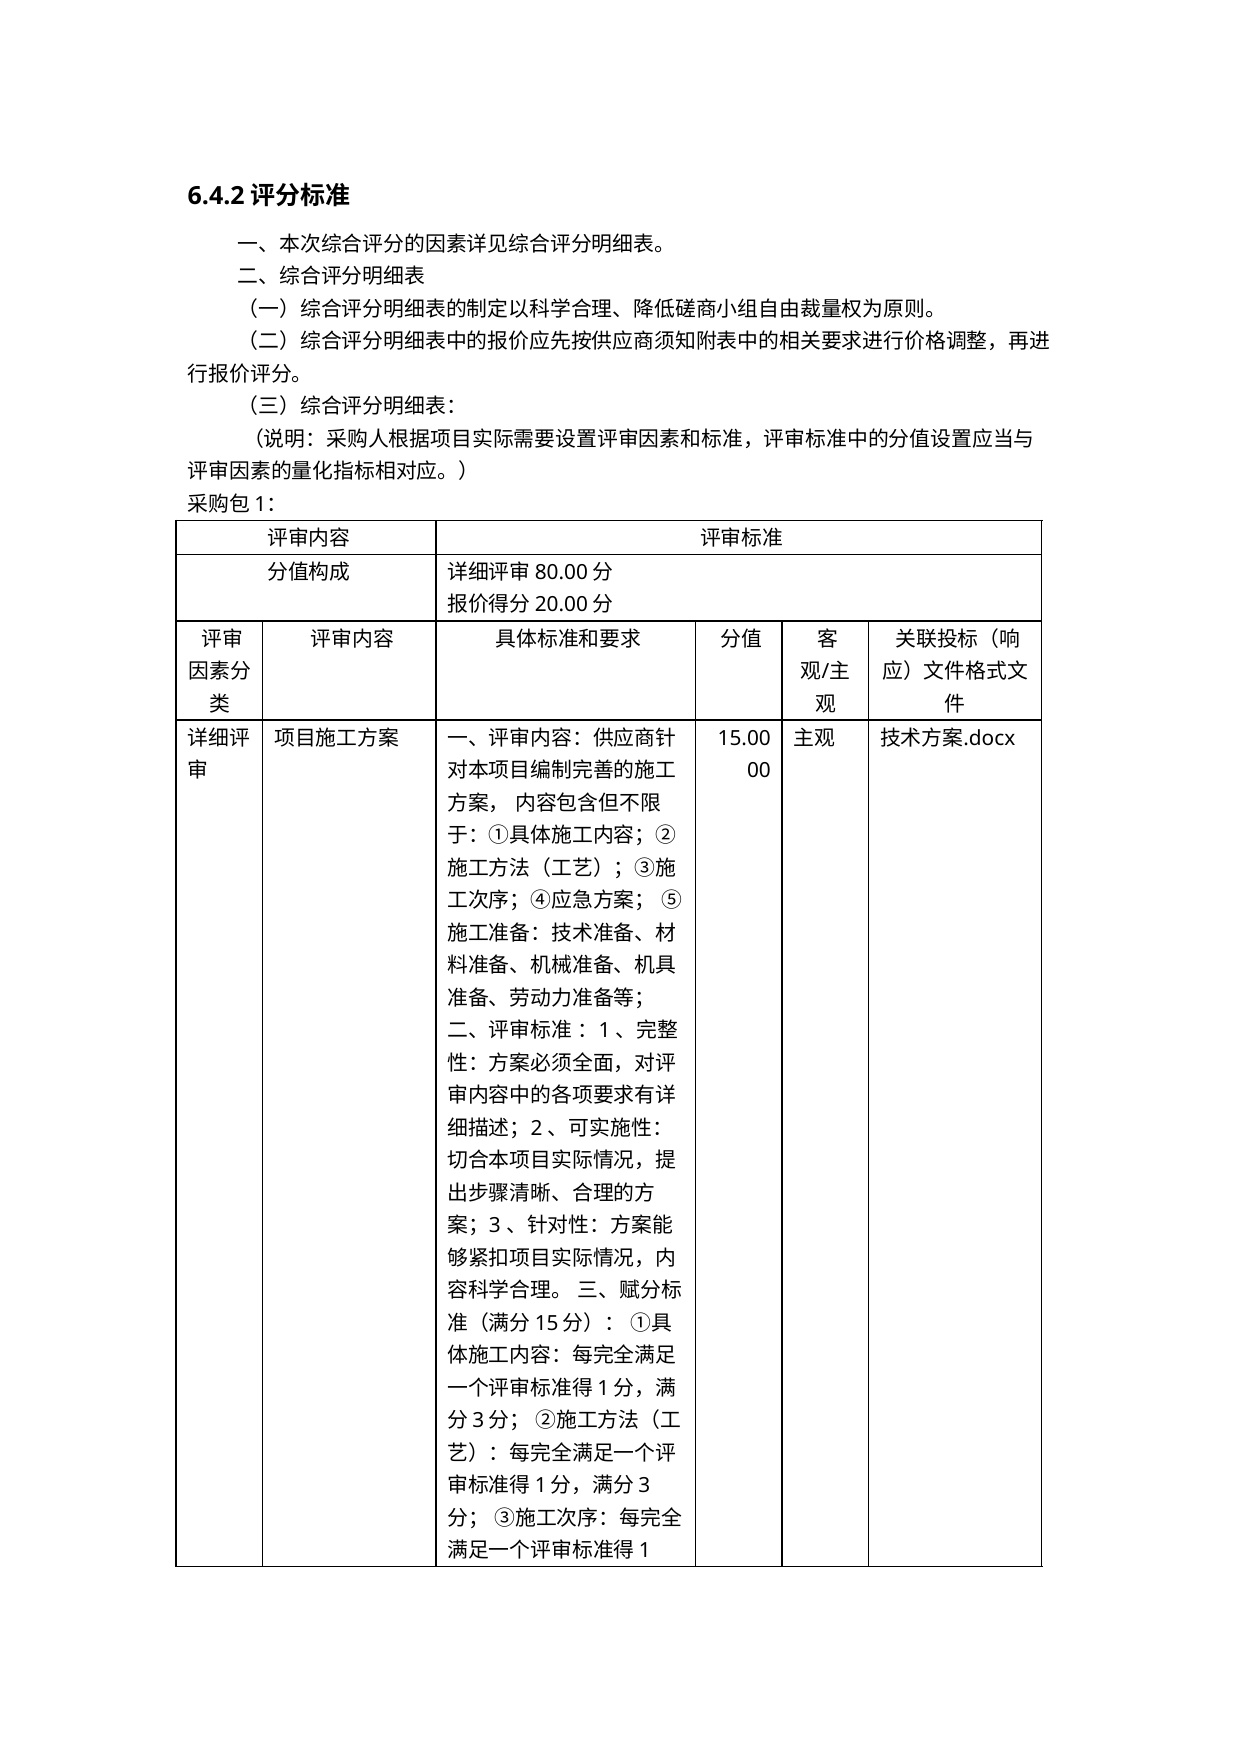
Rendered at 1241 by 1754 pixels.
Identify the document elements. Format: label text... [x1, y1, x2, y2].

table_cell 15.0000 [696, 721, 781, 1566]
table_cell 项目施工方案 [263, 721, 435, 1566]
table_cell 客观/主观 [783, 622, 868, 719]
text （二）综合评分明细表中的报价应先按供应商须知附表中的相关要求进行价格调整，再进行报价评分。 [187, 324, 1053, 389]
table_cell 评审内容 [263, 622, 435, 719]
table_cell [437, 721, 695, 1566]
table_cell 评审因素分类 [177, 622, 262, 719]
table_cell 分值构成 [177, 555, 435, 620]
table_header 评审标准 [437, 521, 1041, 553]
table_cell 主观 [783, 721, 868, 1566]
text 6.4.2评分标准 [187, 162, 1053, 227]
text 二、综合评分明细表 [187, 259, 1053, 292]
table_cell 分值 [696, 622, 781, 719]
text 采购包1： [187, 487, 1053, 519]
text （一）综合评分明细表的制定以科学合理、降低磋商小组自由裁量权为原则。 [187, 292, 1053, 324]
table_cell 关联投标（响应）文件格式文件 [869, 622, 1041, 719]
text （说明：采购人根据项目实际需要设置评审因素和标准，评审标准中的分值设置应当与评审因素的量化指标相对应。） [187, 422, 1053, 487]
table_cell 具体标准和要求 [437, 622, 695, 719]
table_cell 详细评审 [177, 721, 262, 1566]
text 一、本次综合评分的因素详见综合评分明细表。 [187, 227, 1053, 259]
text （三）综合评分明细表： [187, 389, 1053, 422]
table_cell 详细评审80.00分 报价得分20.00分 [437, 555, 1041, 620]
table_header 评审内容 [177, 521, 435, 553]
table_cell 技术方案.docx [869, 721, 1041, 1566]
